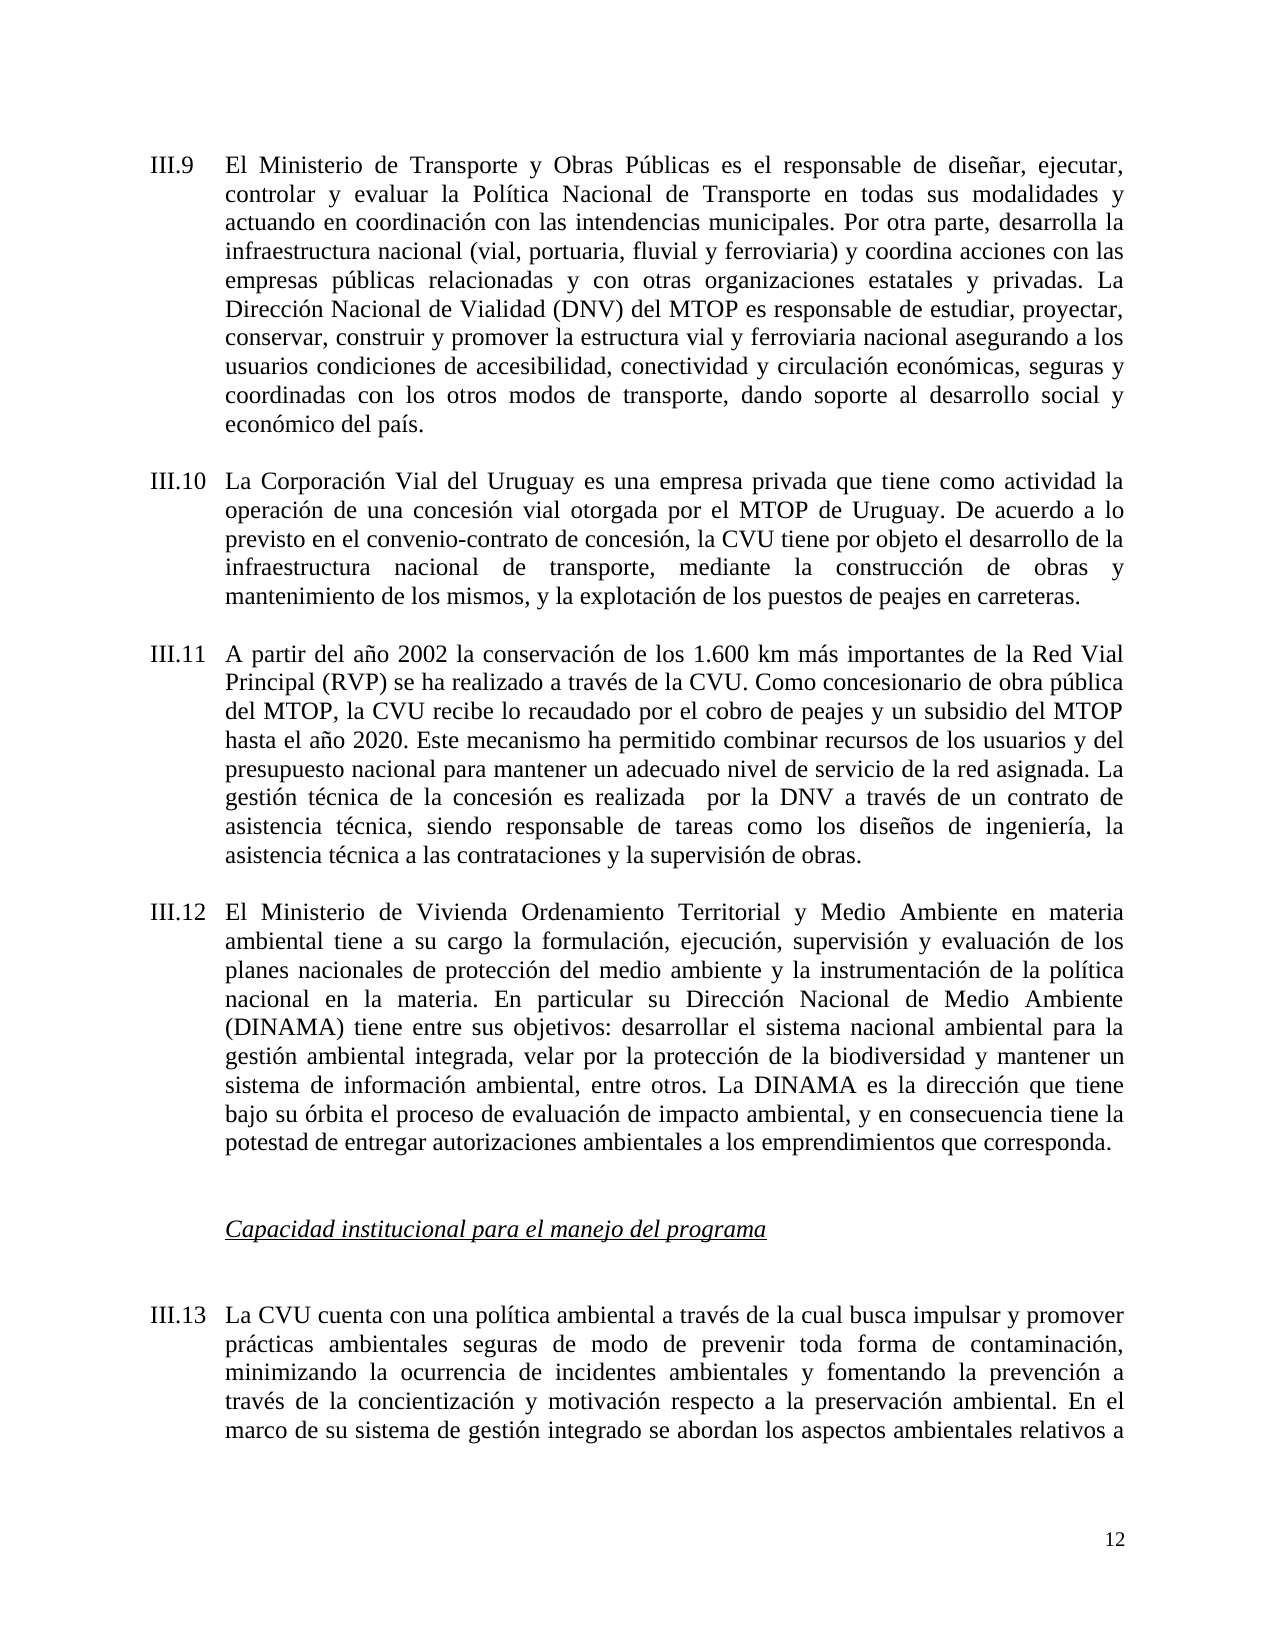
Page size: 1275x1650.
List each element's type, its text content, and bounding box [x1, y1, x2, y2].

subtitle Capacidad institucional para el manejo del programa [225, 1214, 1125, 1242]
subtitle A partir del año 2002 la conservación de los 1.600 km más importantes de la Red Vial Principal (RVP) se ha realizado a través de la CVU. Como concesionario de obra pública del MTOP, la CVU recibe lo recaudado por el cobro de peajes y un subsidio del MTOP hasta el año 2020. Este mecanismo ha permitido combinar recursos de los usuarios y del presupuesto nacional para mantener un adecuado nivel de servicio de la red asignada. La gestión técnica de la concesión es realizada por la DNV a través de un contrato de asistencia técnica, siendo responsable de tareas como los diseños de ingeniería, la asistencia técnica a las contrataciones y la supervisión de obras. [150, 639, 1125, 869]
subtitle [150, 1300, 1125, 1444]
subtitle El Ministerio de Vivienda Ordenamiento Territorial y Medio Ambiente en materia ambiental tiene a su cargo la formulación, ejecución, supervisión y evaluación de los planes nacionales de protección del medio ambiente y la instrumentación de la política nacional en la materia. En particular su Dirección Nacional de Medio Ambiente (DINAMA) tiene entre sus objetivos: desarrollar el sistema nacional ambiental para la gestión ambiental integrada, velar por la protección de la biodiversidad y mantener un sistema de información ambiental, entre otros. La DINAMA es la dirección que tiene bajo su órbita el proceso de evaluación de impacto ambiental, y en consecuencia tiene la potestad de entregar autorizaciones ambientales a los emprendimientos que corresponda. [150, 897, 1125, 1156]
subtitle El Ministerio de Transporte y Obras Públicas es el responsable de diseñar, ejecutar, controlar y evaluar la Política Nacional de Transporte en todas sus modalidades y actuando en coordinación con las intendencias municipales. Por otra parte, desarrolla la infraestructura nacional (vial, portuaria, fluvial y ferroviaria) y coordina acciones con las empresas públicas relacionadas y con otras organizaciones estatales y privadas. La Dirección Nacional de Vialidad (DNV) del MTOP es responsable de estudiar, proyectar, conservar, construir y promover la estructura vial y ferroviaria nacional asegurando a los usuarios condiciones de accesibilidad, conectividad y circulación económicas, seguras y coordinadas con los otros modos de transporte, dando soporte al desarrollo social y económico del país. [150, 150, 1125, 437]
subtitle La Corporación Vial del Uruguay es una empresa privada que tiene como actividad la operación de una concesión vial otorgada por el MTOP de Uruguay. De acuerdo a lo previsto en el convenio-contrato de concesión, la CVU tiene por objeto el desarrollo de la infraestructura nacional de transporte, mediante la construcción de obras y mantenimiento de los mismos, y la explotación de los puestos de peajes en carreteras. [150, 466, 1125, 610]
